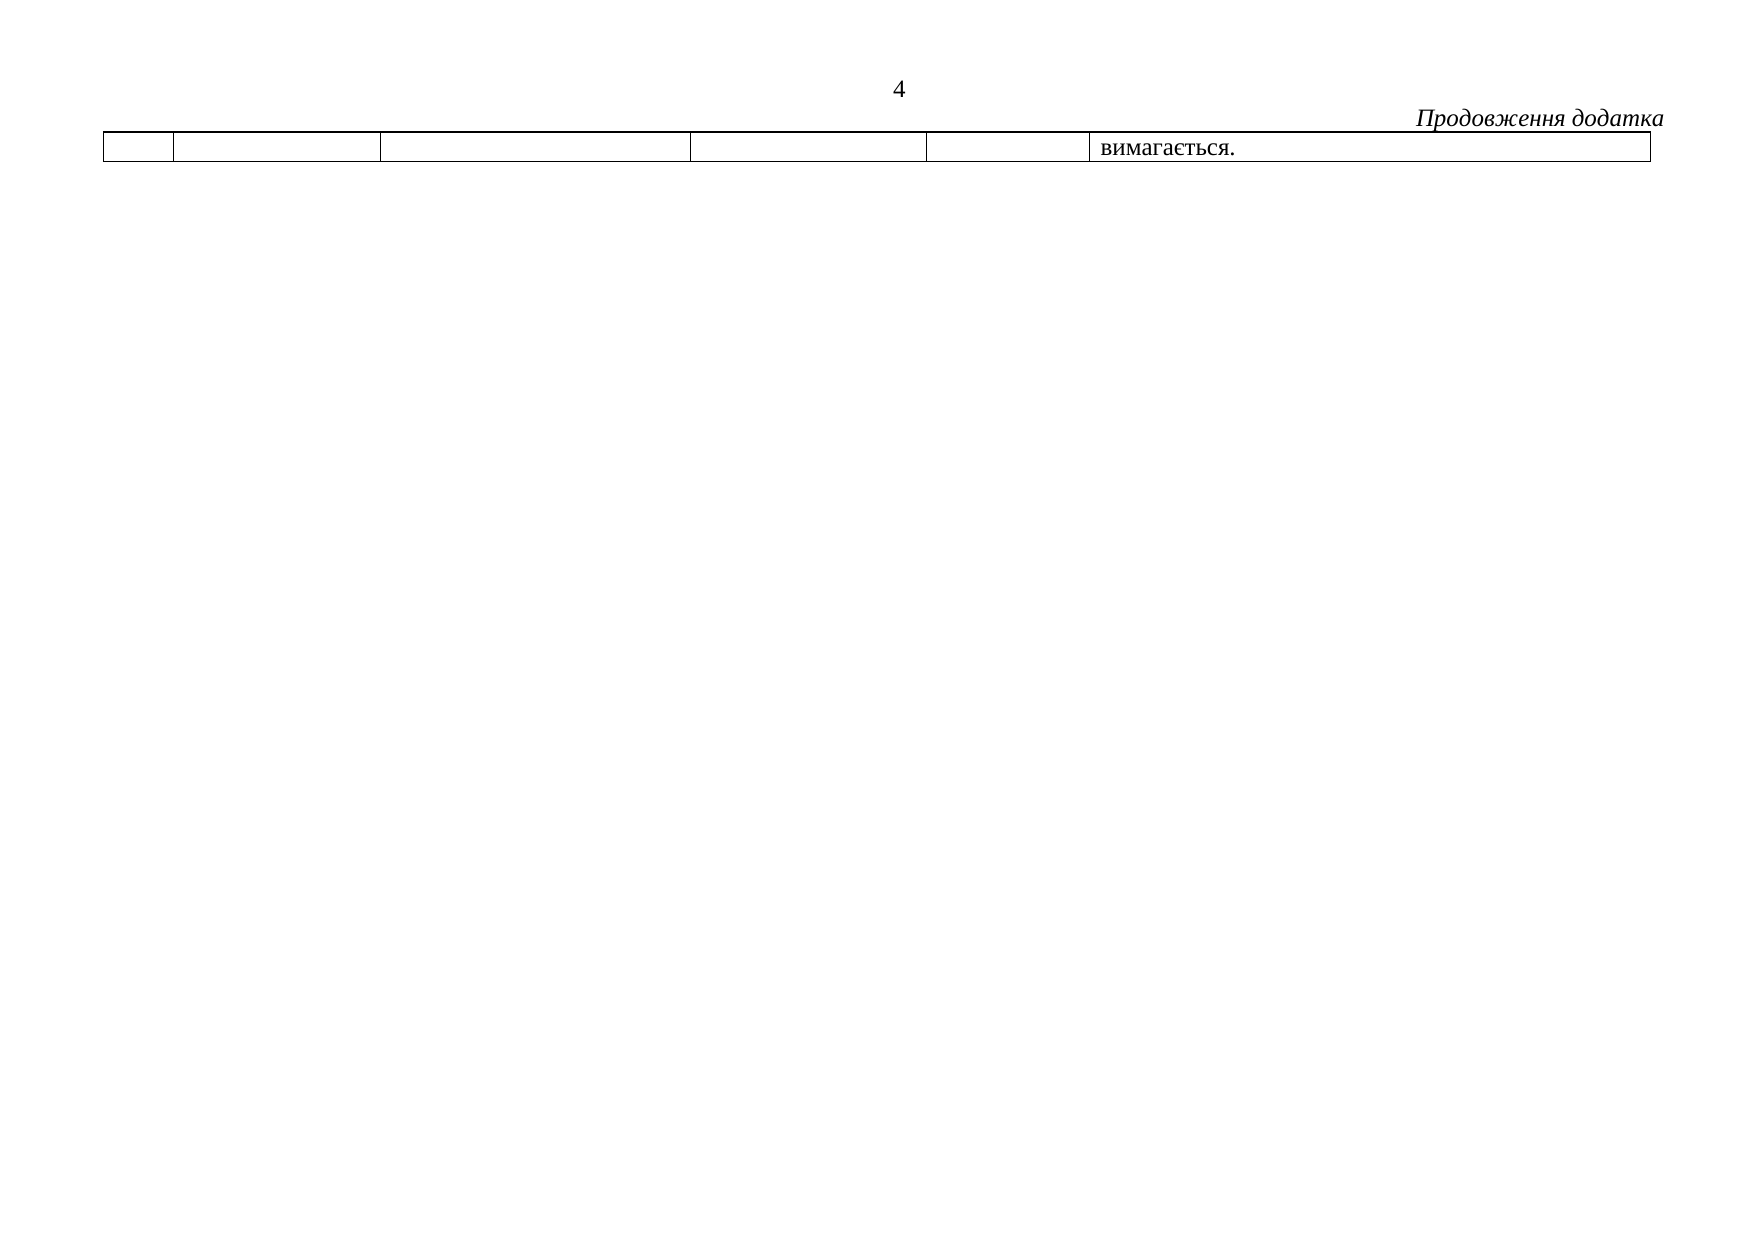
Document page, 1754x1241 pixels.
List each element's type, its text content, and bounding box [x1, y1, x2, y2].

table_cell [1090, 133, 1650, 161]
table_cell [927, 133, 1089, 161]
table_cell 3 [104, 133, 173, 161]
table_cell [381, 133, 690, 161]
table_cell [174, 133, 380, 161]
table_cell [691, 133, 926, 161]
